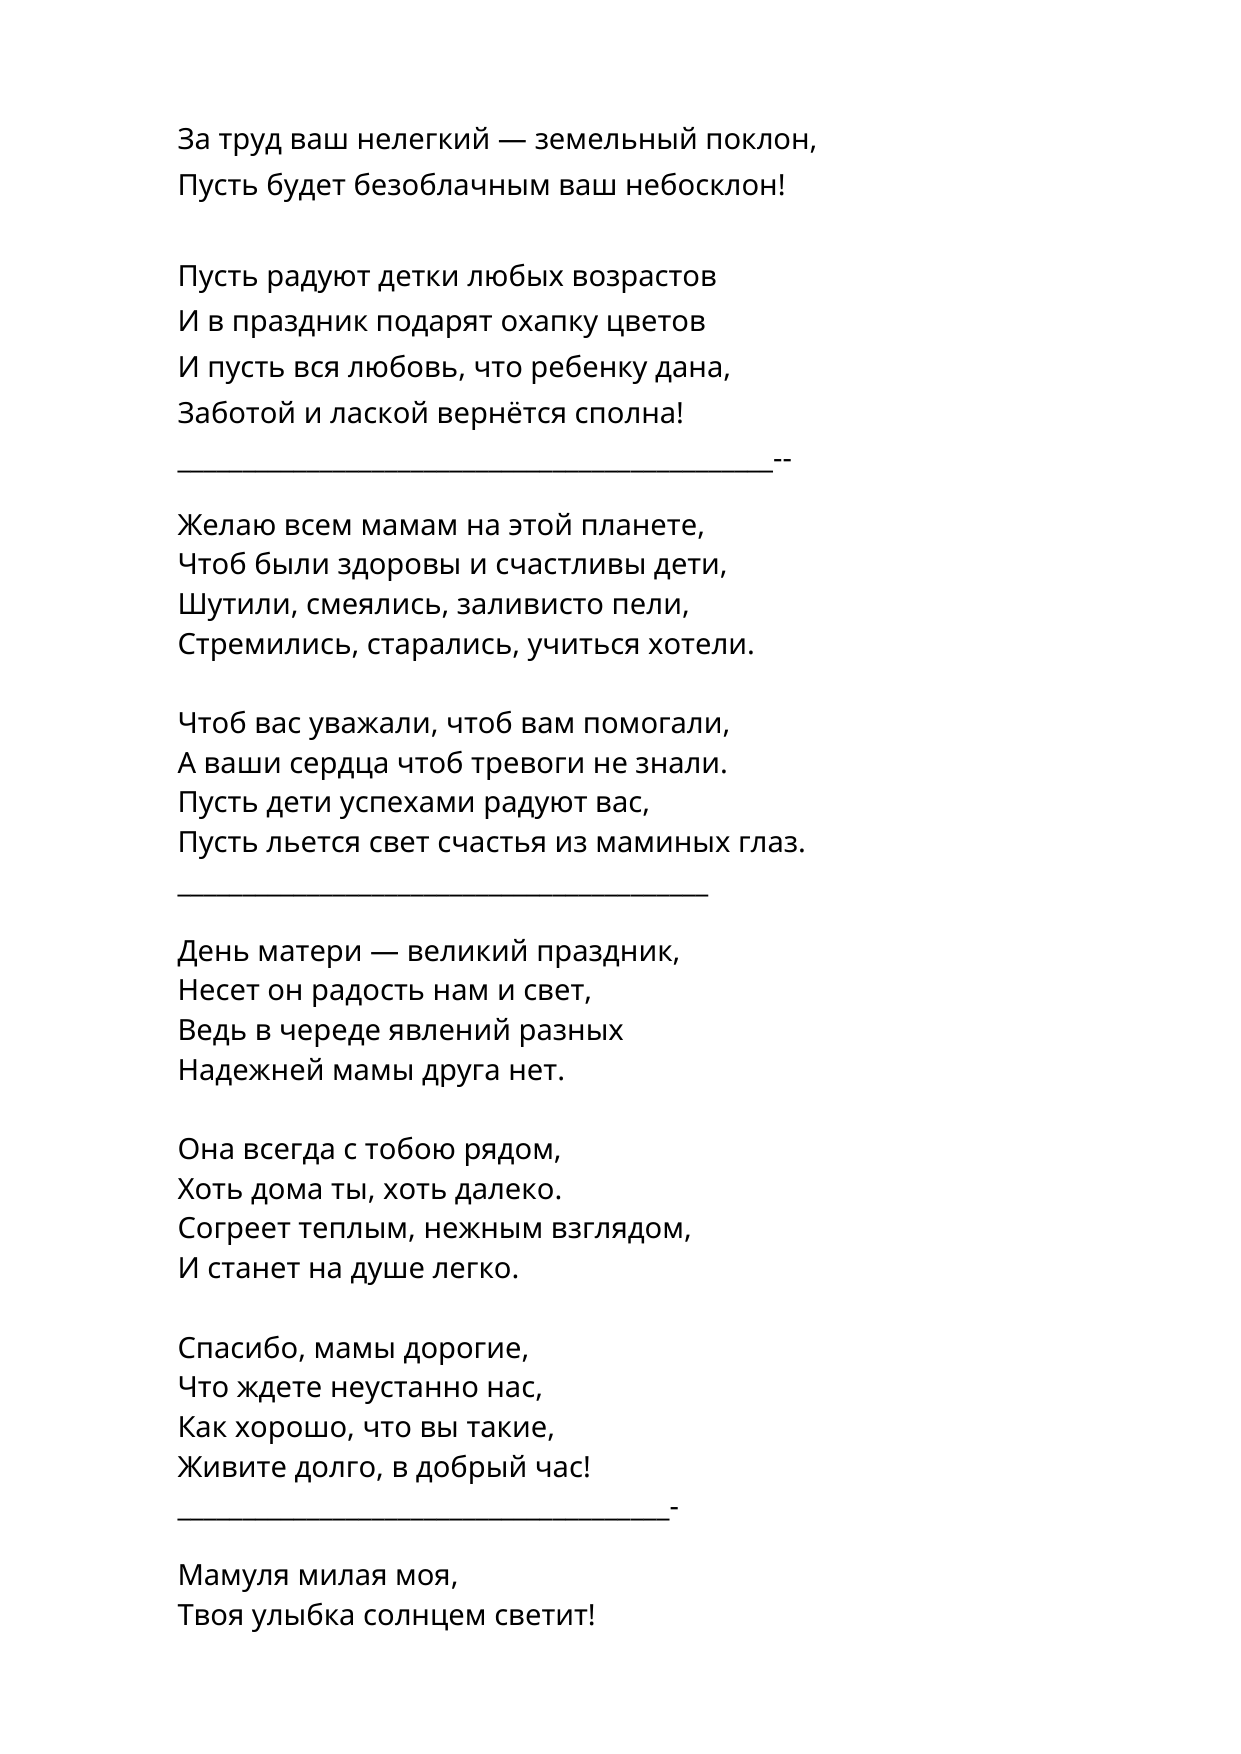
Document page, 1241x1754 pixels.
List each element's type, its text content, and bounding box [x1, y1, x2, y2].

text День матери — великий праздник, Несет он радость нам и свет, Ведь в череде явлений разных Надежней мамы друга нет. Она всегда с тобою рядом, Хоть дома ты, хоть далеко. Согреет теплым, нежным взглядом, И станет на душе легко. Спасибо, мамы дорогие, Что ждете неустанно нас, Как хорошо, что вы такие, Живите долго, в добрый час! ______________________________________- [177, 930, 1152, 1525]
text Желаю всем мамам на этой планете, Чтоб были здоровы и счастливы дети, Шутили, смеялись, заливисто пели, Стремились, старались, учиться хотели. Чтоб вас уважали, чтоб вам помогали, А ваши сердца чтоб тревоги не знали. Пусть дети успехами радуют вас, Пусть льется свет счастья из маминых глаз. _________________________________________ [177, 504, 1152, 901]
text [177, 118, 1152, 477]
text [177, 1554, 1152, 1634]
